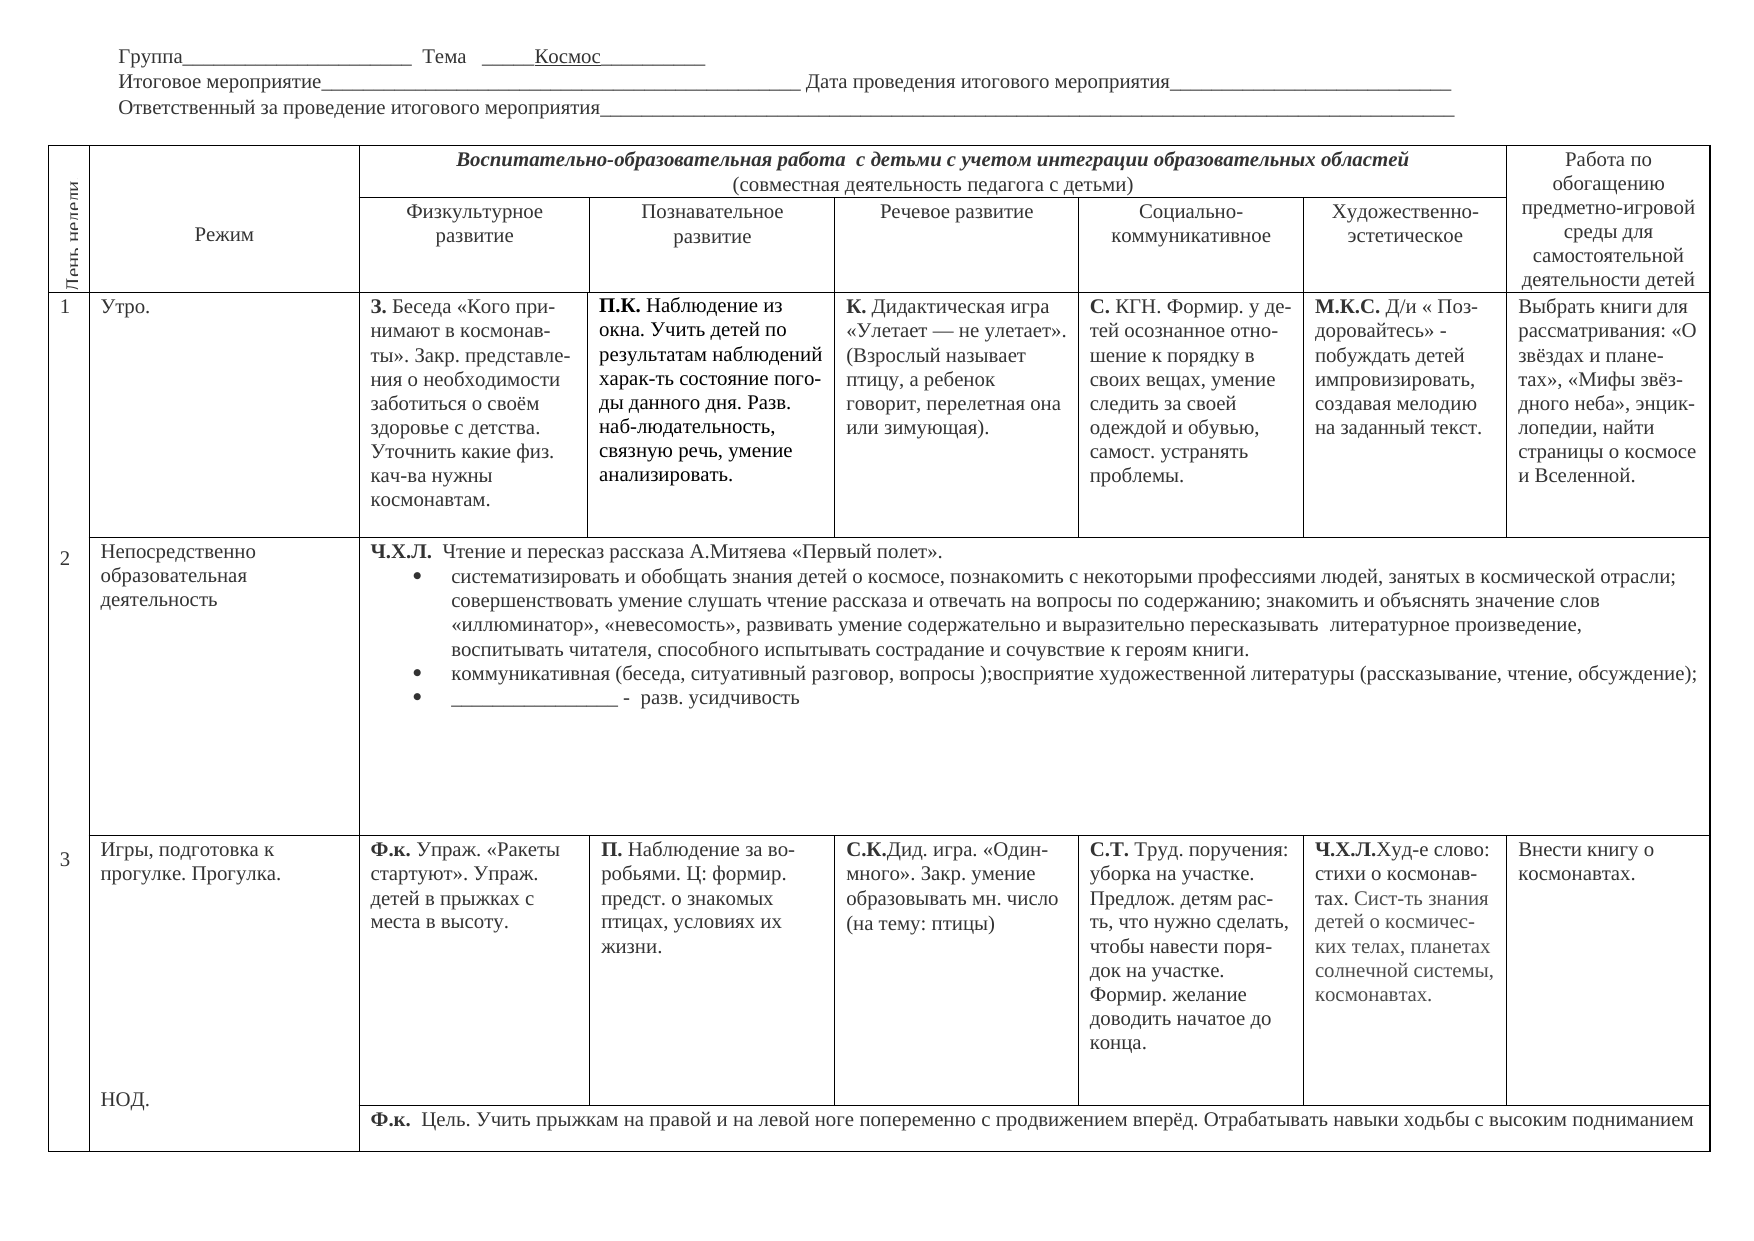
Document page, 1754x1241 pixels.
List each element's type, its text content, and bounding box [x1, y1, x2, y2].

table_cell Выбрать книги для рассматривания: «О звёздах и плане-тах», «Мифы звёз-дного неба», энцик-лопедии, найти страницы о космосе и Вселенной. [1507, 293, 1709, 537]
table_cell Игры, подготовка к прогулке. Прогулка. НОД. [90, 836, 359, 1151]
table_cell С. КГН. Формир. у де-тей осознанное отно-шение к порядку в своих вещах, умение следить за своей одеждой и обувью, самост. устранять проблемы. [1079, 293, 1303, 537]
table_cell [360, 1106, 1709, 1151]
table_cell П. Наблюдение за во-робьями. Ц: формир. предст. о знакомых птицах, условиях их жизни. [590, 836, 834, 1105]
table_cell Художественно-эстетическое [1304, 198, 1506, 292]
text Группа______________________ Тема _____Космос__________ [118, 44, 1636, 68]
table_cell М.К.С. Д/и « Поз-доровайтесь» - побуждать детей импровизировать, создавая мелодию на заданный текст. [1304, 293, 1506, 537]
table_cell Социально-коммуникативное [1079, 198, 1303, 292]
text Ответственный за проведение итогового мероприятия__________________________________________________________________________________ [118, 94, 1636, 119]
table_header Воспитательно-образовательная работа с детьми с учетом интеграции образовательных областей (совместная деятельность педагога с детьми) [360, 146, 1506, 197]
table_cell Ч.Х.Л. Чтение и пересказ рассказа А.Митяева «Первый полет». систематизировать и обобщать знания детей о космосе, познакомить с некоторыми профессиями людей, занятых в космической отрасли; совершенствовать умение слушать чтение рассказа и отвечать на вопросы по содержанию; знакомить и объяснять значение слов «иллюминатор», «невесомость», развивать умение содержательно и выразительно пересказывать литературное произведение, воспитывать читателя, способного испытывать сострадание и сочувствие к героям книги. коммуникативная (беседа, ситуативный разговор, вопросы );восприятие художественной литературы (рассказывание, чтение, обсуждение); ________________ - разв. усидчивость [360, 538, 1709, 835]
table_header Режим [90, 146, 359, 292]
table_cell Ч.Х.Л.Худ-е слово: стихи о космонав-тах. Сист-ть знания детей о космичес-ких телах, планетах солнечной системы, космонавтах. [1304, 836, 1506, 1105]
table_header День недели, дата [49, 146, 89, 292]
table_cell Непосредственно образовательная деятельность [90, 538, 359, 835]
text Итоговое мероприятие______________________________________________ Дата проведения итогового мероприятия___________________________ [118, 69, 1636, 93]
table_cell Ф.к. Упраж. «Ракеты стартуют». Упраж. детей в прыжках с места в высоту. [360, 836, 589, 1105]
table_cell К. Дидактическая игра «Улетает — не улетает». (Взрослый называет птицу, а ребенок говорит, перелетная она или зимующая). [835, 293, 1078, 537]
table_cell П.К. Наблюдение из окна. Учить детей по результатам наблюдений харак-ть состояние пого-ды данного дня. Разв. наб-людательность, связную речь, умение анализировать. [588, 293, 834, 537]
table_header Работа по обогащению предметно-игровой среды для самостоятельной деятельности детей [1507, 146, 1709, 292]
table_cell Внести книгу о космонавтах. [1507, 836, 1709, 1105]
table_cell С.К.Дид. игра. «Один-много». Закр. умение образовывать мн. число (на тему: птицы) [835, 836, 1078, 1105]
table_cell Физкультурное развитие [360, 198, 589, 292]
table_cell З. Беседа «Кого при-нимают в космонав-ты». Закр. представле-ния о необходимости заботиться о своём здоровье с детства. Уточнить какие физ. кач-ва нужны космонавтам. [360, 293, 587, 537]
table_cell Речевое развитие [835, 198, 1078, 292]
table_cell Утро. [90, 293, 359, 537]
table_cell С.Т. Труд. поручения: уборка на участке. Предлож. детям рас-ть, что нужно сделать, чтобы навести поря-док на участке. Формир. желание доводить начатое до конца. [1079, 836, 1303, 1105]
table_cell 1 2 3 4 5 6 [49, 293, 89, 1151]
table_cell Познавательное развитие [590, 198, 834, 292]
